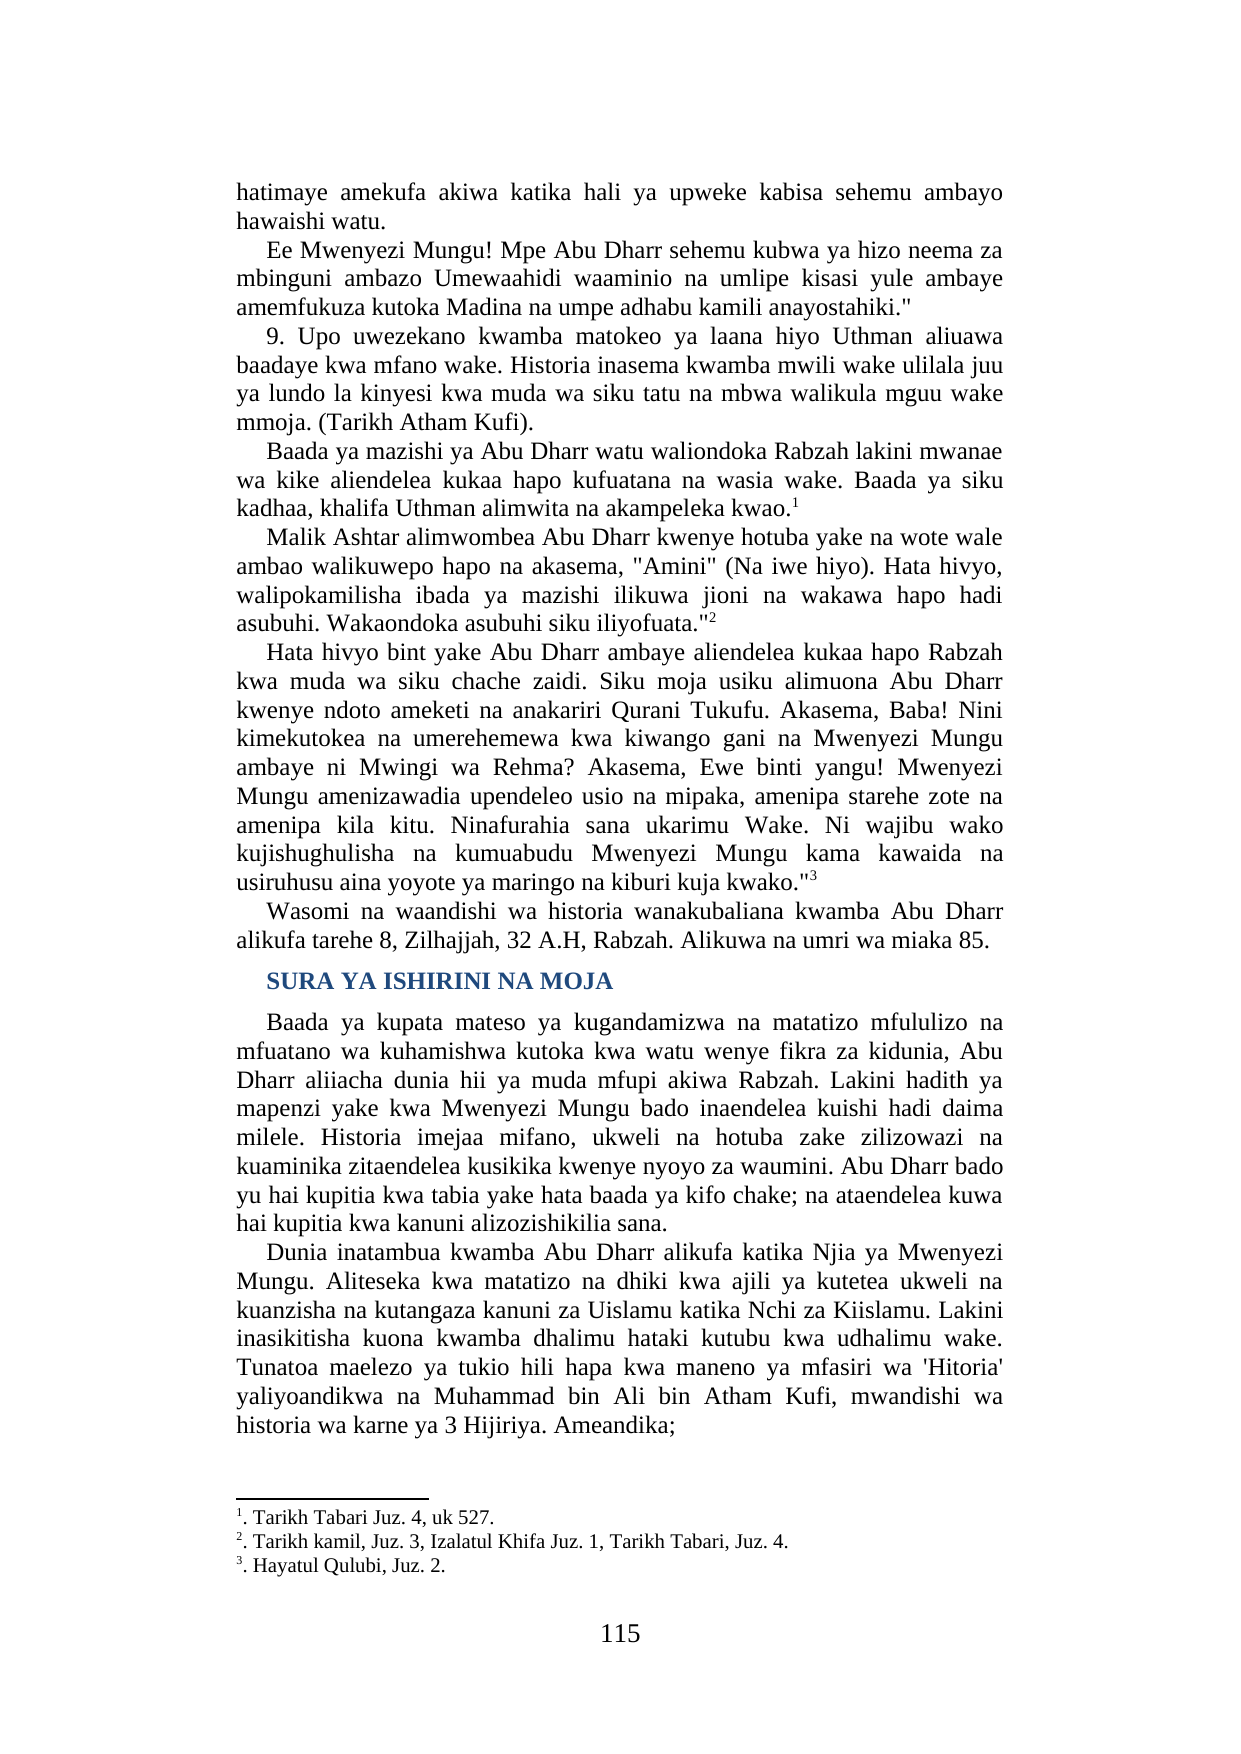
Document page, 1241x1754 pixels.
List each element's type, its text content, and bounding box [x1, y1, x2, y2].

text Malik Ashtar alimwombea Abu Dharr kwenye hotuba yake na wote wale ambao walikuwepo hapo na akasema, "Amini" (Na iwe hiyo). Hata hivyo, walipokamilisha ibada ya mazishi ilikuwa jioni na wakawa hapo hadi asubuhi. Wakaondoka asubuhi siku iliyofuata." [236, 522, 1004, 637]
subtitle SURA YA ISHIRINI NA MOJA [236, 966, 1004, 995]
text Baada ya mazishi ya Abu Dharr watu waliondoka Rabzah lakini mwanae wa kike aliendelea kukaa hapo kufuatana na wasia wake. Baada ya siku kadhaa, khalifa Uthman alimwita na akampeleka kwao. [236, 436, 1004, 522]
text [236, 177, 1004, 235]
text Wasomi na waandishi wa historia wanakubaliana kwamba Abu Dharr alikufa tarehe 8, Zilhajjah, 32 A.H, Rabzah. Alikuwa na umri wa miaka 85. [236, 896, 1004, 953]
text Baada ya kupata mateso ya kugandamizwa na matatizo mfululizo na mfuatano wa kuhamishwa kutoka kwa watu wenye fikra za kidunia, Abu Dharr aliiacha dunia hii ya muda mfupi akiwa Rabzah. Lakini hadith ya mapenzi yake kwa Mwenyezi Mungu bado inaendelea kuishi hadi daima milele. Historia imejaa mifano, ukweli na hotuba zake zilizowazi na kuaminika zitaendelea kusikika kwenye nyoyo za waumini. Abu Dharr bado yu hai kupitia kwa tabia yake hata baada ya kifo chake; na ataendelea kuwa hai kupitia kwa kanuni alizozishikilia sana. [236, 1007, 1004, 1237]
text 9. Upo uwezekano kwamba matokeo ya laana hiyo Uthman aliuawa baadaye kwa mfano wake. Historia inasema kwamba mwili wake ulilala juu ya lundo la kinyesi kwa muda wa siku tatu na mbwa walikula mguu wake mmoja. (Tarikh Atham Kufi). [236, 321, 1004, 436]
text Ee Mwenyezi Mungu! Mpe Abu Dharr sehemu kubwa ya hizo neema za mbinguni ambazo Umewaahidi waaminio na umlipe kisasi yule ambaye amemfukuza kutoka Madina na umpe adhabu kamili anayostahiki." [236, 235, 1004, 321]
text Dunia inatambua kwamba Abu Dharr alikufa katika Njia ya Mwenyezi Mungu. Aliteseka kwa matatizo na dhiki kwa ajili ya kutetea ukweli na kuanzisha na kutangaza kanuni za Uislamu katika Nchi za Kiislamu. Lakini inasikitisha kuona kwamba dhalimu hataki kutubu kwa udhalimu wake. Tunatoa maelezo ya tukio hili hapa kwa maneno ya mfasiri wa 'Hitoria' yaliyoandikwa na Muhammad bin Ali bin Atham Kufi, mwandishi wa historia wa karne ya 3 Hijiriya. Ameandika; [236, 1237, 1004, 1438]
text Hata hivyo bint yake Abu Dharr ambaye aliendelea kukaa hapo Rabzah kwa muda wa siku chache zaidi. Siku moja usiku alimuona Abu Dharr kwenye ndoto ameketi na anakariri Qurani Tukufu. Akasema, Baba! Nini kimekutokea na umerehemewa kwa kiwango gani na Mwenyezi Mungu ambaye ni Mwingi wa Rehma? Akasema, Ewe binti yangu! Mwenyezi Mungu amenizawadia upendeleo usio na mipaka, amenipa starehe zote na amenipa kila kitu. Ninafurahia sana ukarimu Wake. Ni wajibu wako kujishughulisha na kumuabudu Mwenyezi Mungu kama kawaida na usiruhusu aina yoyote ya maringo na kiburi kuja kwako." [236, 637, 1004, 896]
